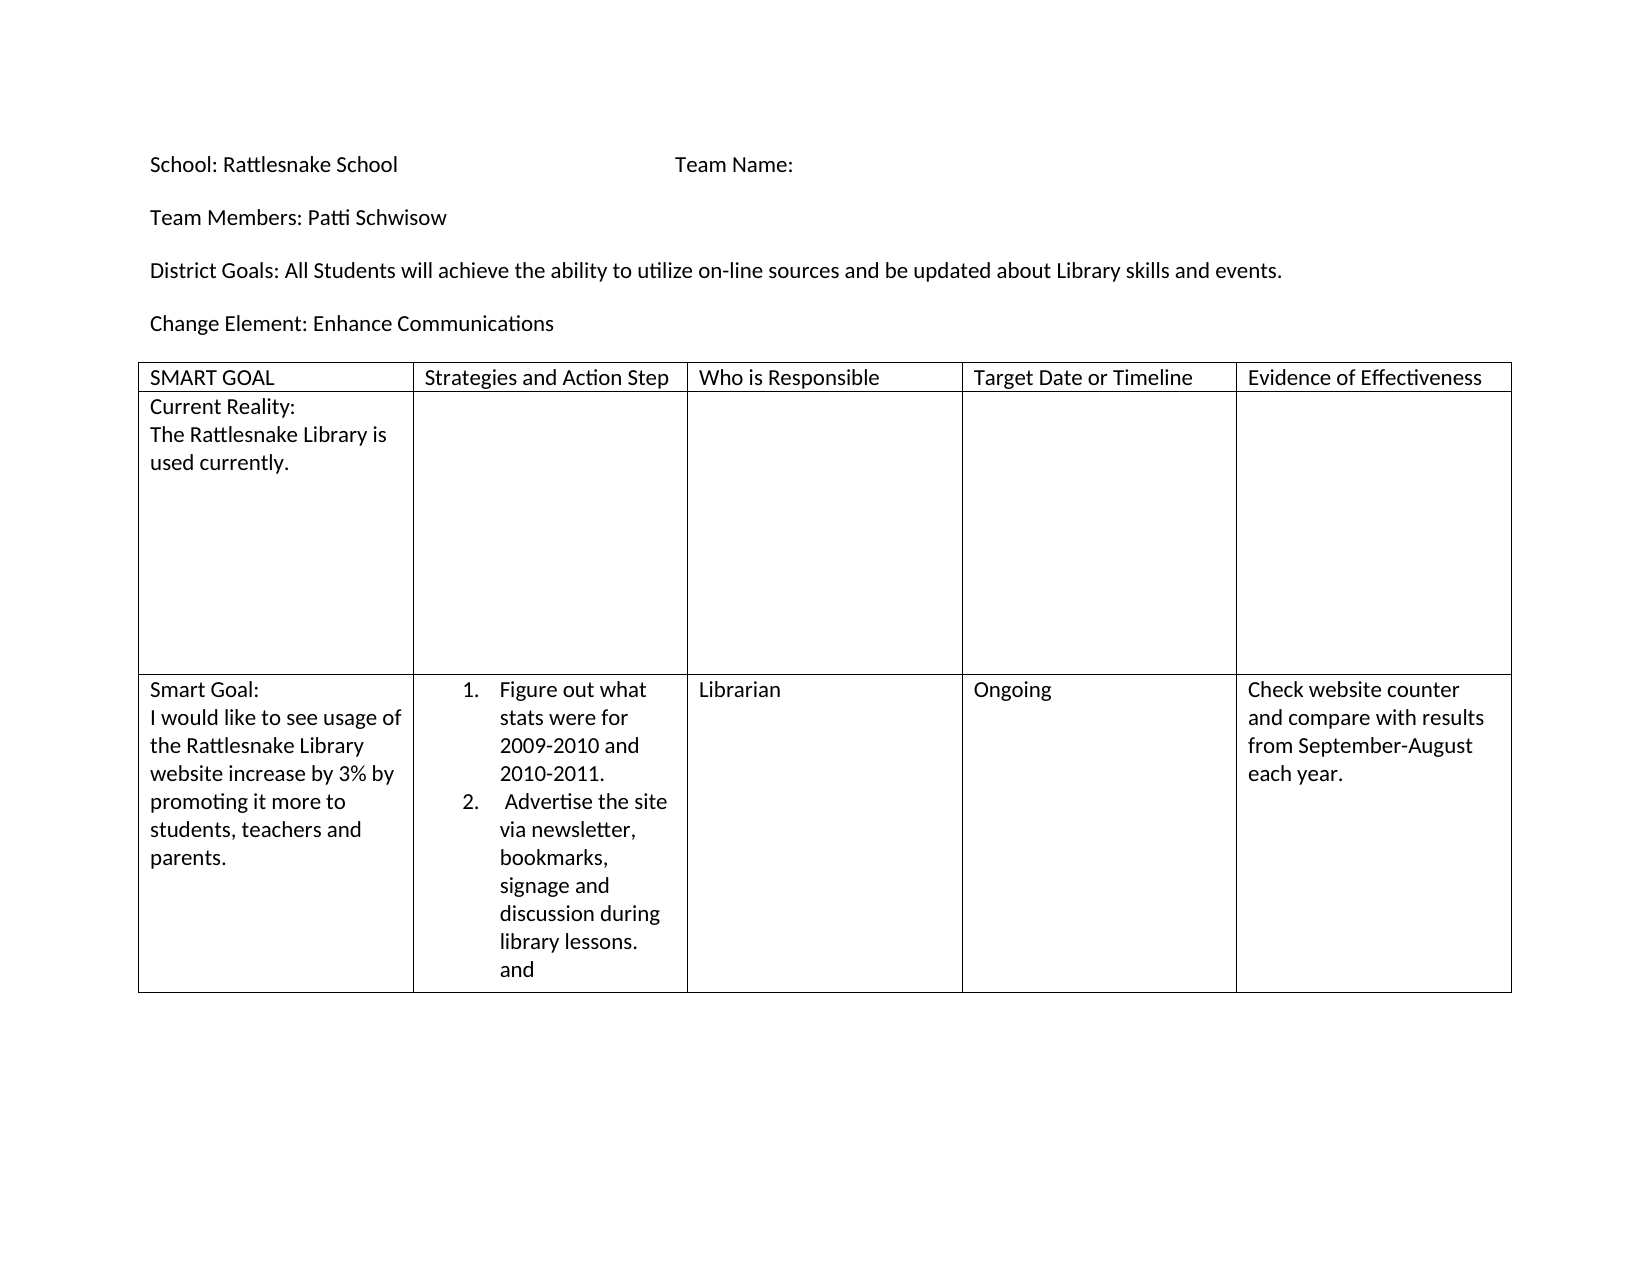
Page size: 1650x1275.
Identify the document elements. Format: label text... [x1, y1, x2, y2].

table_header Evidence of Effectiveness [1237, 363, 1511, 391]
table_cell Ongoing [963, 675, 1236, 992]
table_cell Current Reality: The Rattlesnake Library is used currently. [139, 392, 413, 674]
table_cell Smart Goal: I would like to see usage of the Rattlesnake Library website increase by 3% by promoting it more to students, teachers and parents. [139, 675, 413, 992]
text Team Members: Patti Schwisow [150, 203, 1500, 231]
text School: Rattlesnake School Team Name: [150, 150, 1500, 178]
table_cell [414, 392, 687, 674]
table_header Target Date or Timeline [963, 363, 1236, 391]
text Change Element: Enhance Communications [150, 309, 1500, 337]
table_cell Check website counter and compare with results from September-August each year. [1237, 675, 1511, 992]
table_cell Librarian [688, 675, 962, 992]
table_cell Figure out what stats were for 2009-2010 and 2010-2011. Advertise the site via newsletter, bookmarks, signage and discussion during library lessons. and [414, 675, 687, 992]
table_header Who is Responsible [688, 363, 962, 391]
table_cell [963, 392, 1236, 674]
table_cell [688, 392, 962, 674]
table_cell [1237, 392, 1511, 674]
text District Goals: All Students will achieve the ability to utilize on-line sources and be updated about Library skills and events. [150, 256, 1500, 284]
table_header SMART GOAL [139, 363, 413, 391]
table_header Strategies and Action Step [414, 363, 687, 391]
